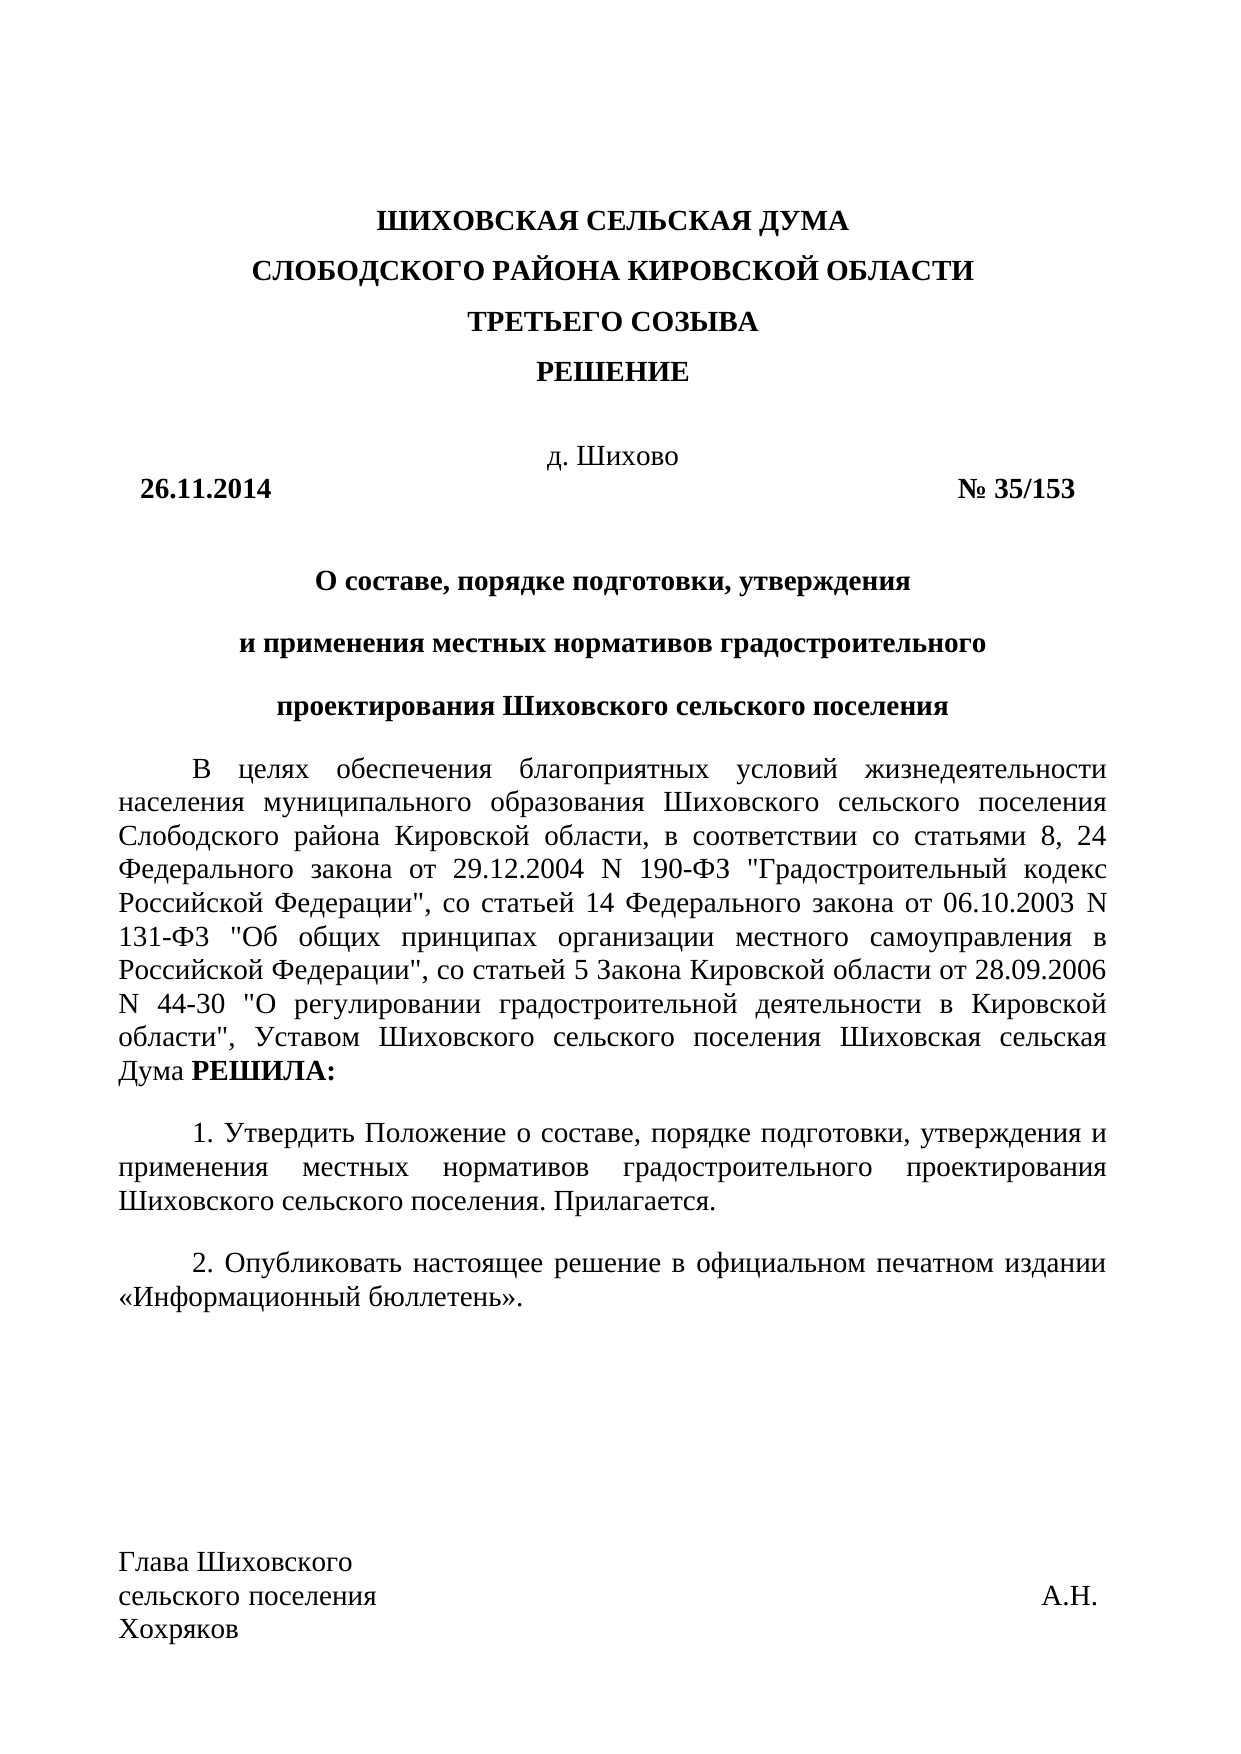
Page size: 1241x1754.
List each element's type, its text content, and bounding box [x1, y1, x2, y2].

text РЕШЕНИЕ [118, 354, 1107, 388]
text 2. Опубликовать настоящее решение в официальном печатном издании «Информационный бюллетень». [118, 1245, 1107, 1312]
text В целях обеспечения благоприятных условий жизнедеятельности населения муниципального образования Шиховского сельского поселения Слободского района Кировской области, в соответствии со статьями 8, 24 Федерального закона от 29.12.2004 N 190-ФЗ "Градостроительный кодекс Российской Федерации", со статьей 14 Федерального закона от 06.10.2003 N 131-Ф3 "Об общих принципах организации местного самоуправления в Российской Федерации", со статьей 5 Закона Кировской области от 28.09.2006 N 44-30 "О регулировании градостроительной деятельности в Кировской области", Уставом Шиховского сельского поселения Шиховская сельская Дума РЕШИЛА: [118, 751, 1107, 1086]
text Глава Шиховского [118, 1544, 1107, 1578]
text и применения местных нормативов градостроительного [118, 626, 1107, 659]
text СЛОБОДСКОГО РАЙОНА КИРОВСКОЙ ОБЛАСТИ [118, 253, 1107, 287]
text ТРЕТЬЕГО СОЗЫВА [118, 304, 1107, 337]
text проектирования Шиховского сельского поселения [118, 688, 1107, 722]
text 26.11.2014 № 35/153 [118, 471, 1107, 505]
text 1. Утвердить Положение о составе, порядке подготовки, утверждения и применения местных нормативов градостроительного проектирования Шиховского сельского поселения. Прилагается. [118, 1116, 1107, 1216]
text О составе, порядке подготовки, утверждения [118, 563, 1107, 596]
text д. Шихово [118, 438, 1107, 471]
text сельского поселения А.Н. Хохряков [118, 1578, 1107, 1645]
text ШИХОВСКАЯ СЕЛЬСКАЯ ДУМА [118, 203, 1107, 237]
